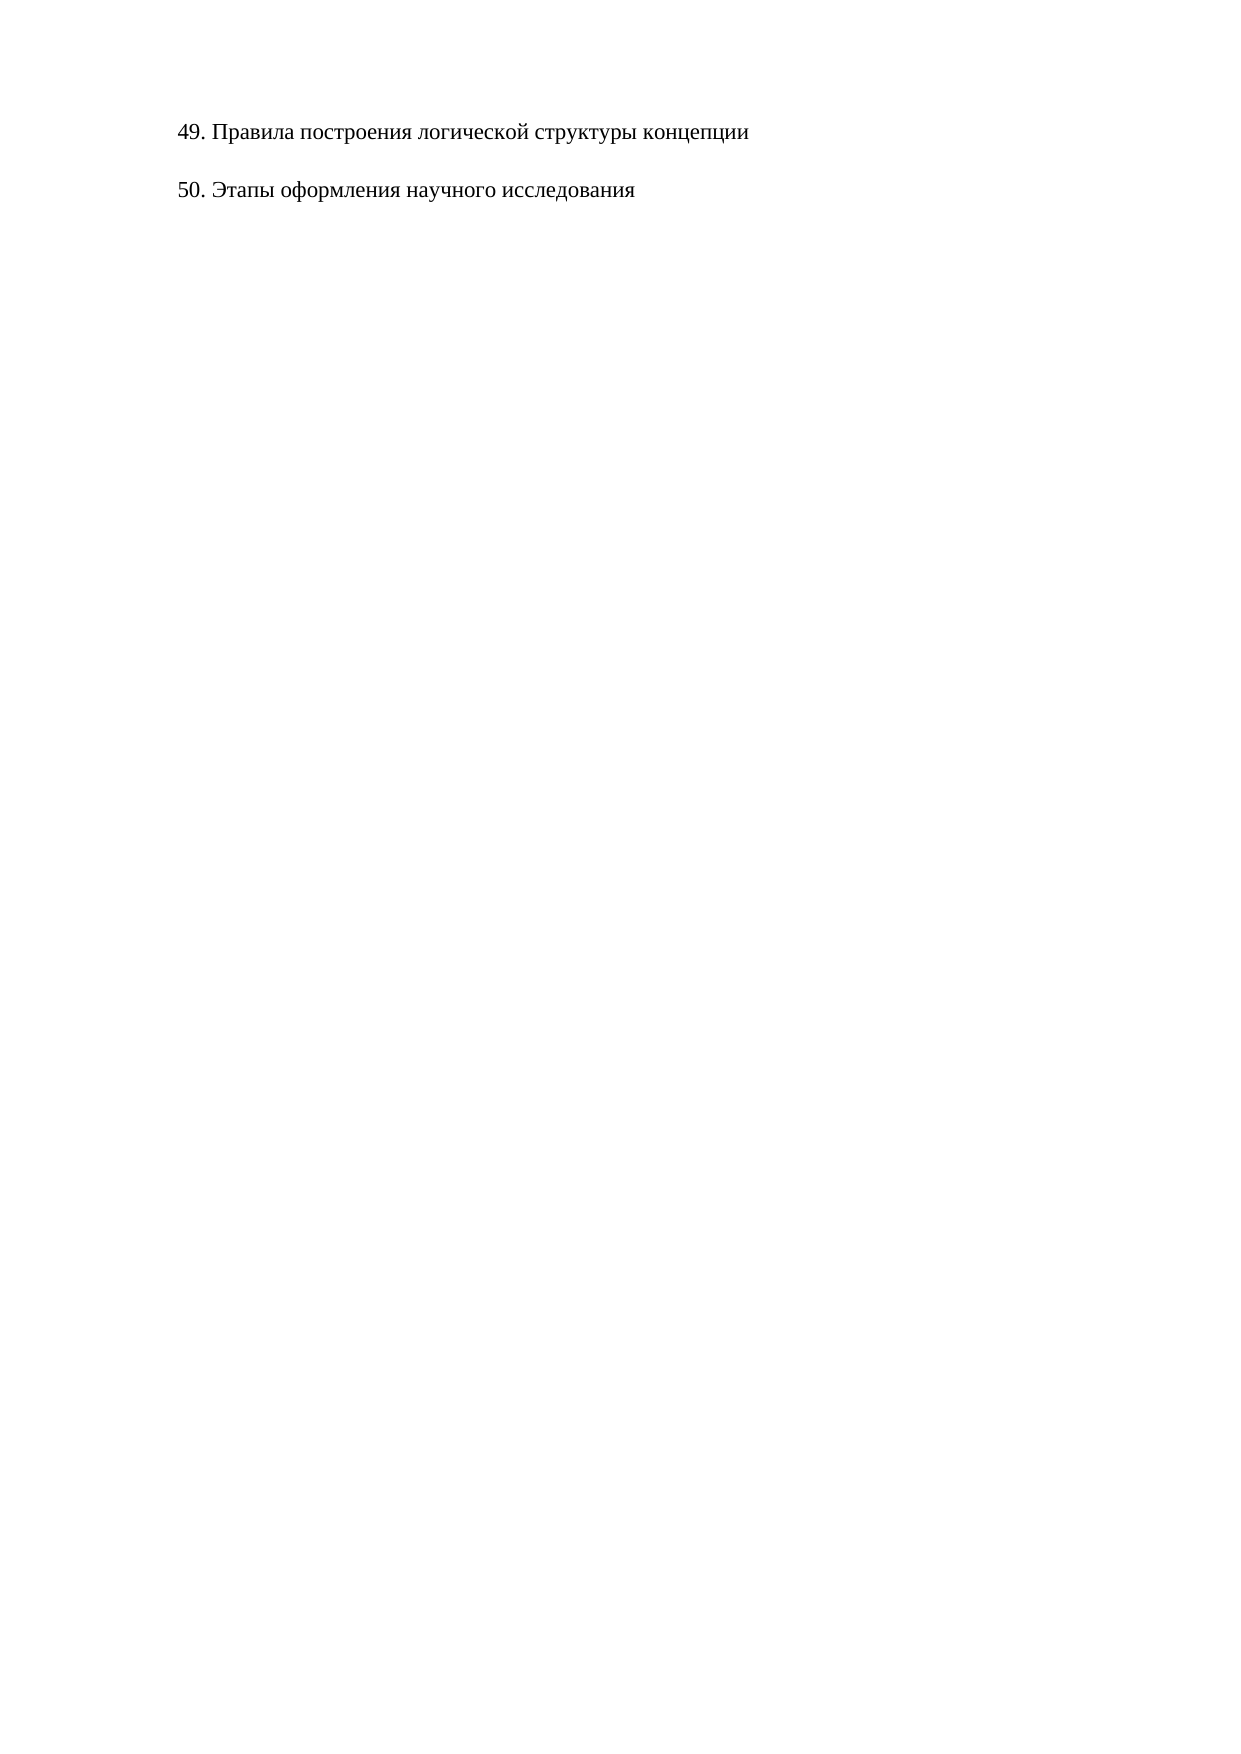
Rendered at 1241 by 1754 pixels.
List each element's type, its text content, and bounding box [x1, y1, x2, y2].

text 50. Этапы оформления научного исследования [177, 176, 1152, 202]
text 49. Правила построения логической структуры концепции [177, 118, 1152, 144]
